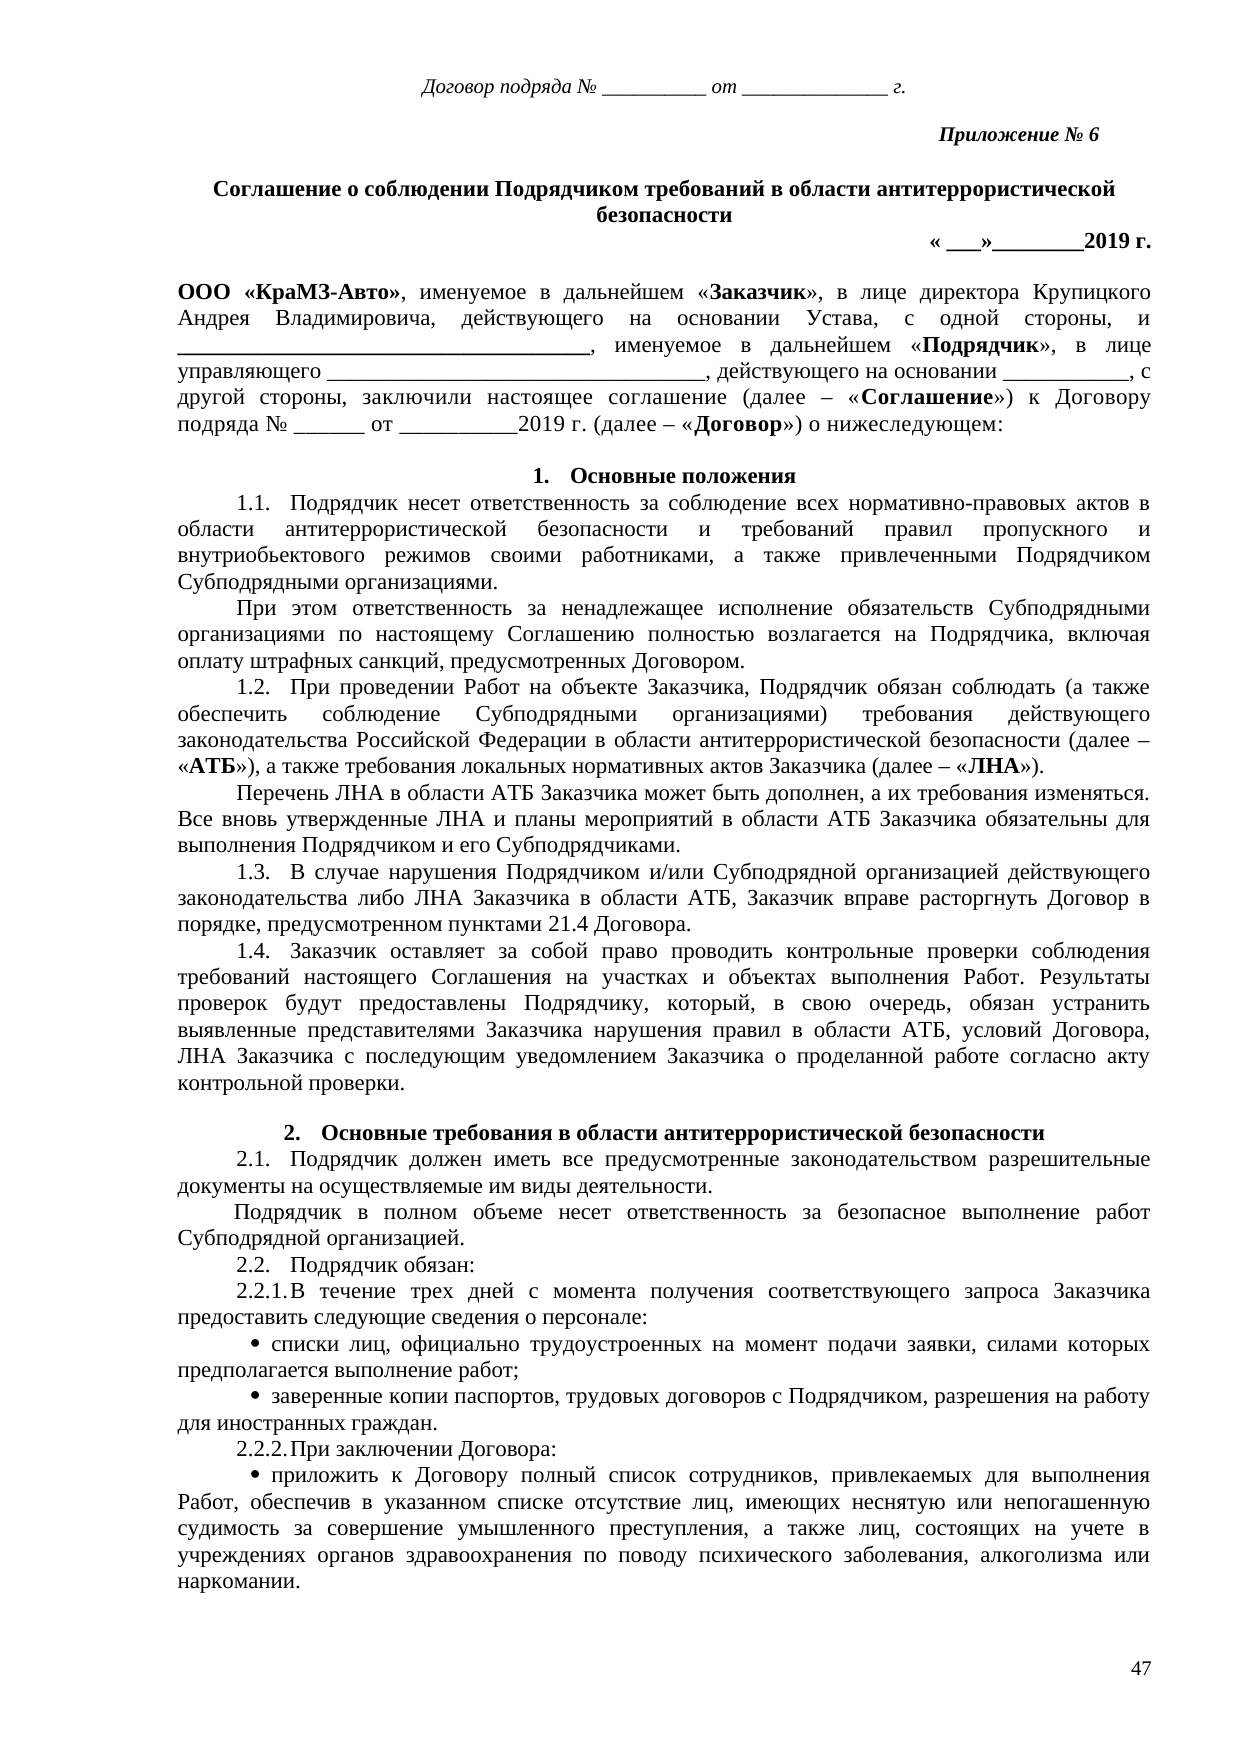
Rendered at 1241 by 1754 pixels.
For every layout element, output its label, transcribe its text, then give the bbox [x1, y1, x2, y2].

list Подрядчик обязан: [177, 1251, 1152, 1277]
list Приложение № 6 [177, 122, 1152, 146]
list Основные положения [177, 462, 1152, 489]
list Заказчик оставляет за собой право проводить контрольные проверки соблюдения требований настоящего Соглашения на участках и объектах выполнения Работ. Результаты проверок будут предоставлены Подрядчику, который, в свою очередь, обязан устранить выявленные представителями Заказчика нарушения правил в области АТБ, условий Договора, ЛНА Заказчика с последующим уведомлением Заказчика о проделанной работе согласно акту контрольной проверки. [177, 937, 1152, 1095]
list приложить к Договору полный список сотрудников, привлекаемых для выполнения Работ, обеспечив в указанном списке отсутствие лиц, имеющих неснятую или непогашенную судимость за совершение умышленного преступления, а также лиц, состоящих на учете в учреждениях органов здравоохранения по поводу психического заболевания, алкоголизма или наркомании. [177, 1462, 1152, 1593]
text ООО «КраМЗ-Авто», именуемое в дальнейшем «Заказчик», в лице директора Крупицкого Андрея Владимировича, действующего на основании Устава, с одной стороны, и ____________________________________, именуемое в дальнейшем «Подрядчик», в лице управляющего _________________________________, действующего на основании ___________, с другой стороны, заключили настоящее соглашение (далее – «Соглашение») к Договору подряда № ______ от __________2019 г. (далее – «Договор») о нижеследующем: [177, 278, 1152, 436]
list Соглашение о соблюдении Подрядчиком требований в области антитеррористической безопасности [177, 175, 1152, 227]
list При заключении Договора: [177, 1435, 1152, 1462]
list В течение трех дней с момента получения соответствующего запроса Заказчика предоставить следующие сведения о персонале: [177, 1277, 1152, 1330]
list При проведении Работ на объекте Заказчика, Подрядчик обязан соблюдать (а также обеспечить соблюдение Субподрядными организациями) требования действующего законодательства Российской Федерации в области антитеррористической безопасности (далее – «АТБ»), а также требования локальных нормативных актов Заказчика (далее – «ЛНА»). [177, 673, 1152, 779]
list Перечень ЛНА в области АТБ Заказчика может быть дополнен, а их требования изменяться. Все вновь утвержденные ЛНА и планы мероприятий в области АТБ Заказчика обязательны для выполнения Подрядчиком и его Субподрядчиками. [177, 779, 1152, 858]
list Подрядчик должен иметь все предусмотренные законодательством разрешительные документы на осуществляемые им виды деятельности. [177, 1145, 1152, 1198]
list заверенные копии паспортов, трудовых договоров с Подрядчиком, разрешения на работу для иностранных граждан. [177, 1382, 1152, 1435]
text Подрядчик в полном объеме несет ответственность за безопасное выполнение работ Субподрядной организацией. [177, 1198, 1152, 1251]
list Основные требования в области антитеррористической безопасности [177, 1119, 1152, 1145]
list В случае нарушения Подрядчиком и/или Субподрядной организацией действующего законодательства либо ЛНА Заказчика в области АТБ, Заказчик вправе расторгнуть Договор в порядке, предусмотренном пунктами 21.4 Договора. [177, 858, 1152, 937]
text « ___»________2019 г. [177, 227, 1152, 254]
list Подрядчик несет ответственность за соблюдение всех нормативно-правовых актов в области антитеррористической безопасности и требований правил пропускного и внутриобьектового режимов своими работниками, а также привлеченными Подрядчиком Субподрядными организациями. [177, 489, 1152, 594]
list При этом ответственность за ненадлежащее исполнение обязательств Субподрядными организациями по настоящему Соглашению полностью возлагается на Подрядчика, включая оплату штрафных санкций, предусмотренных Договором. [177, 594, 1152, 673]
list списки лиц, официально трудоустроенных на момент подачи заявки, силами которых предполагается выполнение работ; [177, 1330, 1152, 1382]
